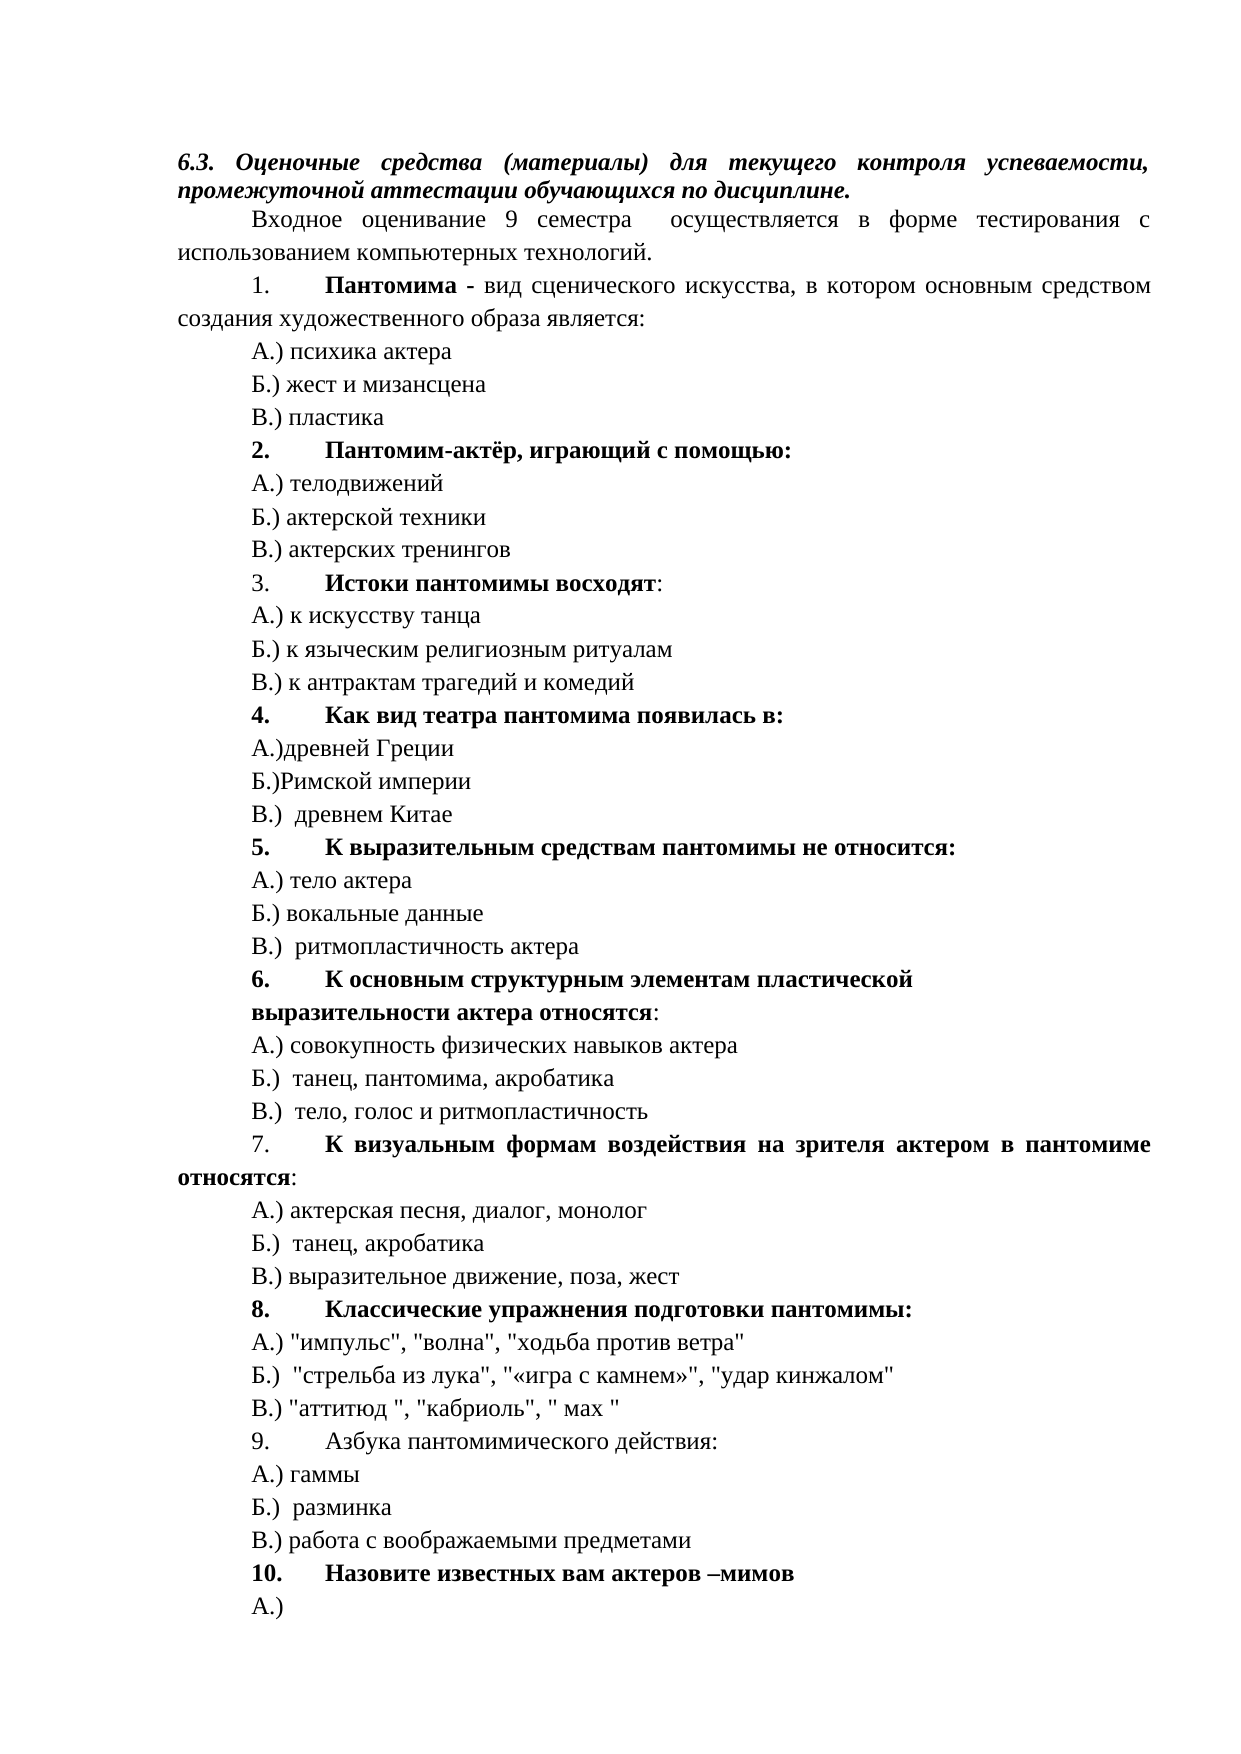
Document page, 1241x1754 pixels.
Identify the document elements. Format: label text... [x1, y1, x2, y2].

text Входное оценивание 9 семестра осуществляется в форме тестирования с использованием компьютерных технологий. [177, 204, 1152, 266]
text А.) психика актера [177, 336, 1152, 365]
text Б.) танец, пантомима, акробатика [177, 1063, 1152, 1092]
text В.) ритмопластичность актера [177, 931, 1152, 959]
list К основным структурным элементам пластической [177, 964, 1152, 993]
text В.) к антрактам трагедий и комедий [177, 667, 1152, 695]
text А.) телодвижений [177, 468, 1152, 497]
text В.) пластика [177, 402, 1152, 431]
text Б.) разминка [177, 1492, 1152, 1521]
list Как вид театра пантомима появилась в: [177, 700, 1152, 728]
text В.) работа с воображаемыми предметами [177, 1525, 1152, 1554]
text 6.3. Оценочные средства (материалы) для текущего контроля успеваемости, промежуточной аттестации обучающихся по дисциплине. [177, 147, 1152, 204]
text Б.) жест и мизансцена [177, 369, 1152, 398]
list Пантомим-актёр, играющий с помощью: [177, 436, 1152, 464]
text Б.) "стрельба из лука", "«игра с камнем»", "удар кинжалом" [177, 1360, 1152, 1389]
list Классические упражнения подготовки пантомимы: [177, 1294, 1152, 1323]
list Назовите известных вам актеров –мимов [177, 1558, 1152, 1587]
text А.)древней Греции [177, 733, 1152, 761]
text Б.) вокальные данные [177, 898, 1152, 927]
list К выразительным средствам пантомимы не относится: [177, 832, 1152, 861]
list К визуальным формам воздействия на зрителя актером в пантомиме относятся: [177, 1129, 1152, 1191]
list Истоки пантомимы восходят: [177, 568, 1152, 596]
text Б.) танец, акробатика [177, 1228, 1152, 1257]
text В.) выразительное движение, поза, жест [177, 1261, 1152, 1290]
text Б.) к языческим религиозным ритуалам [177, 634, 1152, 662]
text А.) гаммы [177, 1459, 1152, 1488]
text А.) к искусству танца [177, 601, 1152, 629]
text В.) актерских тренингов [177, 534, 1152, 563]
text В.) древнем Китае [177, 799, 1152, 827]
list Пантомима - вид сценического искусства, в котором основным средством создания художественного образа является: [177, 270, 1152, 332]
text Б.)Римской империи [177, 766, 1152, 794]
text В.) "аттитюд ", "кабриоль", " мах " [177, 1393, 1152, 1422]
text Б.) актерской техники [177, 502, 1152, 530]
text А.) [177, 1591, 1152, 1620]
text А.) "импульс", "волна", "ходьба против ветра" [177, 1327, 1152, 1356]
text А.) совокупность физических навыков актера [177, 1030, 1152, 1059]
text А.) актерская песня, диалог, монолог [177, 1195, 1152, 1224]
list Азбука пантомимического действия: [177, 1426, 1152, 1455]
text выразительности актера относятся: [177, 997, 1152, 1026]
text А.) тело актера [177, 865, 1152, 893]
text В.) тело, голос и ритмопластичность [177, 1096, 1152, 1125]
